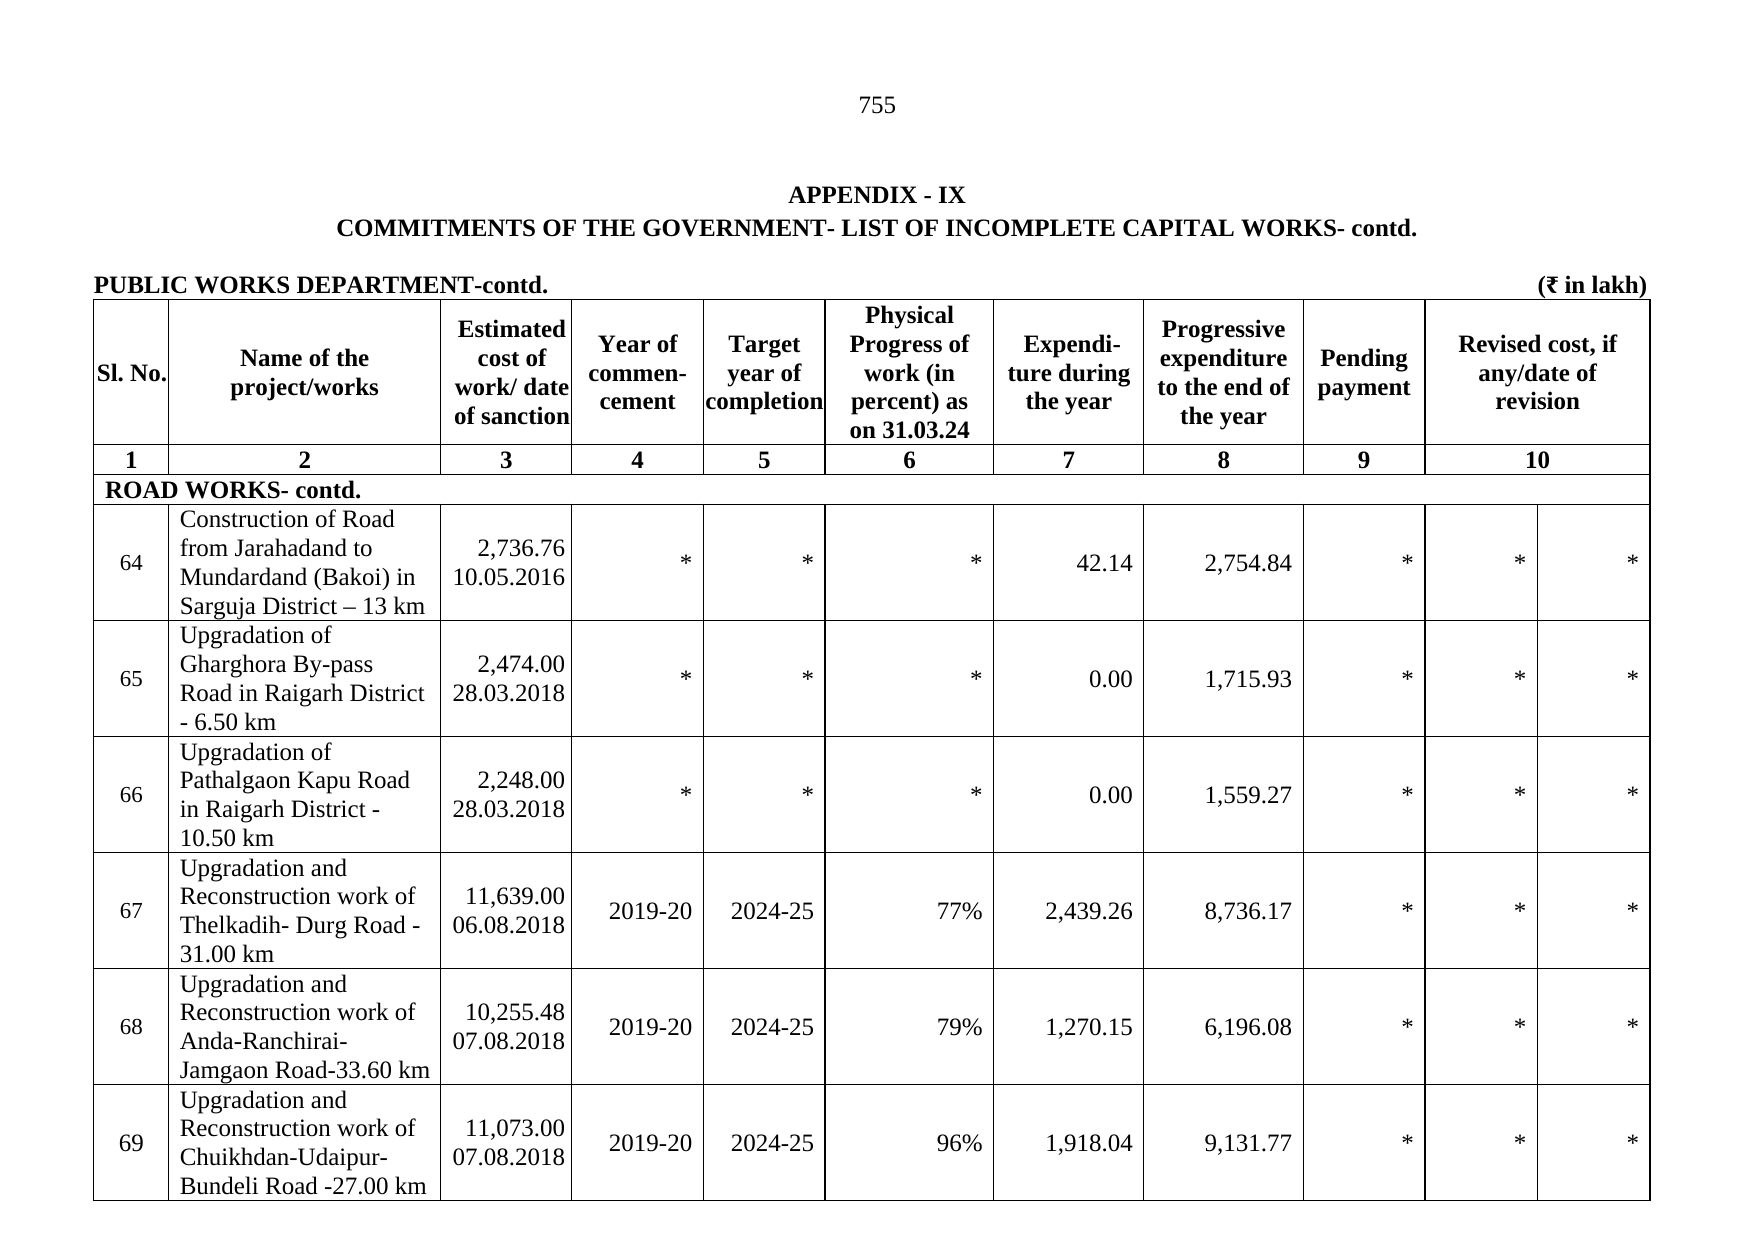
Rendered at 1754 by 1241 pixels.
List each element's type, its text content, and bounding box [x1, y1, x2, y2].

table_cell * [1304, 969, 1424, 1084]
table_cell 79% [826, 969, 993, 1084]
table_cell 1,918.04 [994, 1085, 1143, 1200]
table_cell 7 [994, 445, 1143, 474]
table_header Pending payment [1304, 300, 1424, 444]
table_cell * [1426, 969, 1537, 1084]
table_cell * [1538, 621, 1649, 736]
table_cell 1,270.15 [994, 969, 1143, 1084]
table_header Year of commen-cement [572, 300, 703, 444]
table_header Physical Progress of work (in percent) as on 31.03.24 [826, 300, 993, 444]
table_cell 2019-20 [572, 853, 703, 968]
table_cell Upgradation of Pathalgaon Kapu Road in Raigarh District -10.50 km [169, 737, 440, 852]
table_cell * [1426, 621, 1537, 736]
table_cell 2,248.00 28.03.2018 [441, 737, 571, 852]
table_cell * [572, 505, 703, 619]
table_cell 8 [1144, 445, 1303, 474]
table_header Name of the project/works [169, 300, 440, 444]
table_cell * [572, 621, 703, 736]
table_cell 1 [94, 445, 168, 474]
table_cell * [1538, 737, 1649, 852]
table_cell 9 [1304, 445, 1424, 474]
table_cell 64 [94, 505, 168, 619]
table_cell 2,754.84 [1144, 505, 1303, 619]
table_cell * [572, 737, 703, 852]
table_header Target year of completion [704, 300, 824, 444]
table_cell Upgradation and Reconstruction work of Thelkadih- Durg Road -31.00 km [169, 853, 440, 968]
table_cell Construction of Road from Jarahadand to Mundardand (Bakoi) in Sarguja District – 13 km [169, 505, 440, 619]
table_cell 67 [94, 853, 168, 968]
table_cell * [1426, 1085, 1537, 1200]
table_cell * [1538, 505, 1649, 619]
table_cell 11,639.00 06.08.2018 [441, 853, 571, 968]
table_cell * [1304, 737, 1424, 852]
table_cell 2024-25 [704, 1085, 824, 1200]
table_cell 96% [826, 1085, 993, 1200]
table_cell * [1426, 853, 1537, 968]
table_cell 2,474.00 28.03.2018 [441, 621, 571, 736]
table_cell * [1304, 1085, 1424, 1200]
table_cell * [704, 621, 824, 736]
table_cell 10,255.48 07.08.2018 [441, 969, 571, 1084]
table_cell * [1426, 505, 1537, 619]
table_cell 0.00 [994, 621, 1143, 736]
table_header Expendi- ture during the year [994, 300, 1143, 444]
table_cell * [704, 737, 824, 852]
table_cell Upgradation and Reconstruction work of Anda-Ranchirai-Jamgaon Road-33.60 km [169, 969, 440, 1084]
table_cell 2 [169, 445, 440, 474]
table_cell 65 [94, 621, 168, 736]
table_cell * [1538, 1085, 1649, 1200]
table_cell 5 [704, 445, 824, 474]
table_cell ROAD WORKS- contd. [94, 475, 1649, 503]
table_cell 6,196.08 [1144, 969, 1303, 1084]
table_cell 2,439.26 [994, 853, 1143, 968]
text PUBLIC WORKS DEPARTMENT-contd. (₹ in lakh) [94, 270, 1650, 299]
table_cell 10 [1426, 445, 1649, 474]
table_cell 11,073.00 07.08.2018 [441, 1085, 571, 1200]
table_cell 2024-25 [704, 853, 824, 968]
table_cell 0.00 [994, 737, 1143, 852]
table_cell * [704, 505, 824, 619]
table_cell * [1538, 969, 1649, 1084]
table_cell Upgradation of Gharghora By-pass Road in Raigarh District - 6.50 km [169, 621, 440, 736]
table_cell 1,559.27 [1144, 737, 1303, 852]
table_cell 66 [94, 737, 168, 852]
table_cell 2,736.76 10.05.2016 [441, 505, 571, 619]
table_cell 2019-20 [572, 1085, 703, 1200]
table_cell 42.14 [994, 505, 1143, 619]
table_cell Upgradation and Reconstruction work of Chuikhdan-Udaipur-Bundeli Road -27.00 km [169, 1085, 440, 1200]
table_cell 9,131.77 [1144, 1085, 1303, 1200]
table_cell * [1304, 621, 1424, 736]
table_header Revised cost, if any/date of revision [1426, 300, 1649, 444]
table_cell 3 [441, 445, 571, 474]
table_cell 68 [94, 969, 168, 1084]
table_cell * [1538, 853, 1649, 968]
table_cell 69 [94, 1085, 168, 1200]
table_cell * [826, 505, 993, 619]
table_cell 6 [826, 445, 993, 474]
text COMMITMENTS OF THE GOVERNMENT- LIST OF INCOMPLETE CAPITAL WORKS- contd. [150, 213, 1604, 242]
table_cell * [1426, 737, 1537, 852]
table_header Sl. No. [94, 300, 168, 444]
table_cell 77% [826, 853, 993, 968]
table_cell 2024-25 [704, 969, 824, 1084]
table_cell 2019-20 [572, 969, 703, 1084]
table_cell 4 [572, 445, 703, 474]
table_cell 8,736.17 [1144, 853, 1303, 968]
table_header Progressive expenditure to the end of the year [1144, 300, 1303, 444]
text APPENDIX - IX [150, 180, 1604, 208]
table_cell * [1304, 853, 1424, 968]
table_header Estimated cost of work/ date of sanction [441, 300, 571, 444]
table_cell 1,715.93 [1144, 621, 1303, 736]
table_cell * [826, 621, 993, 736]
table_cell * [826, 737, 993, 852]
table_cell * [1304, 505, 1424, 619]
